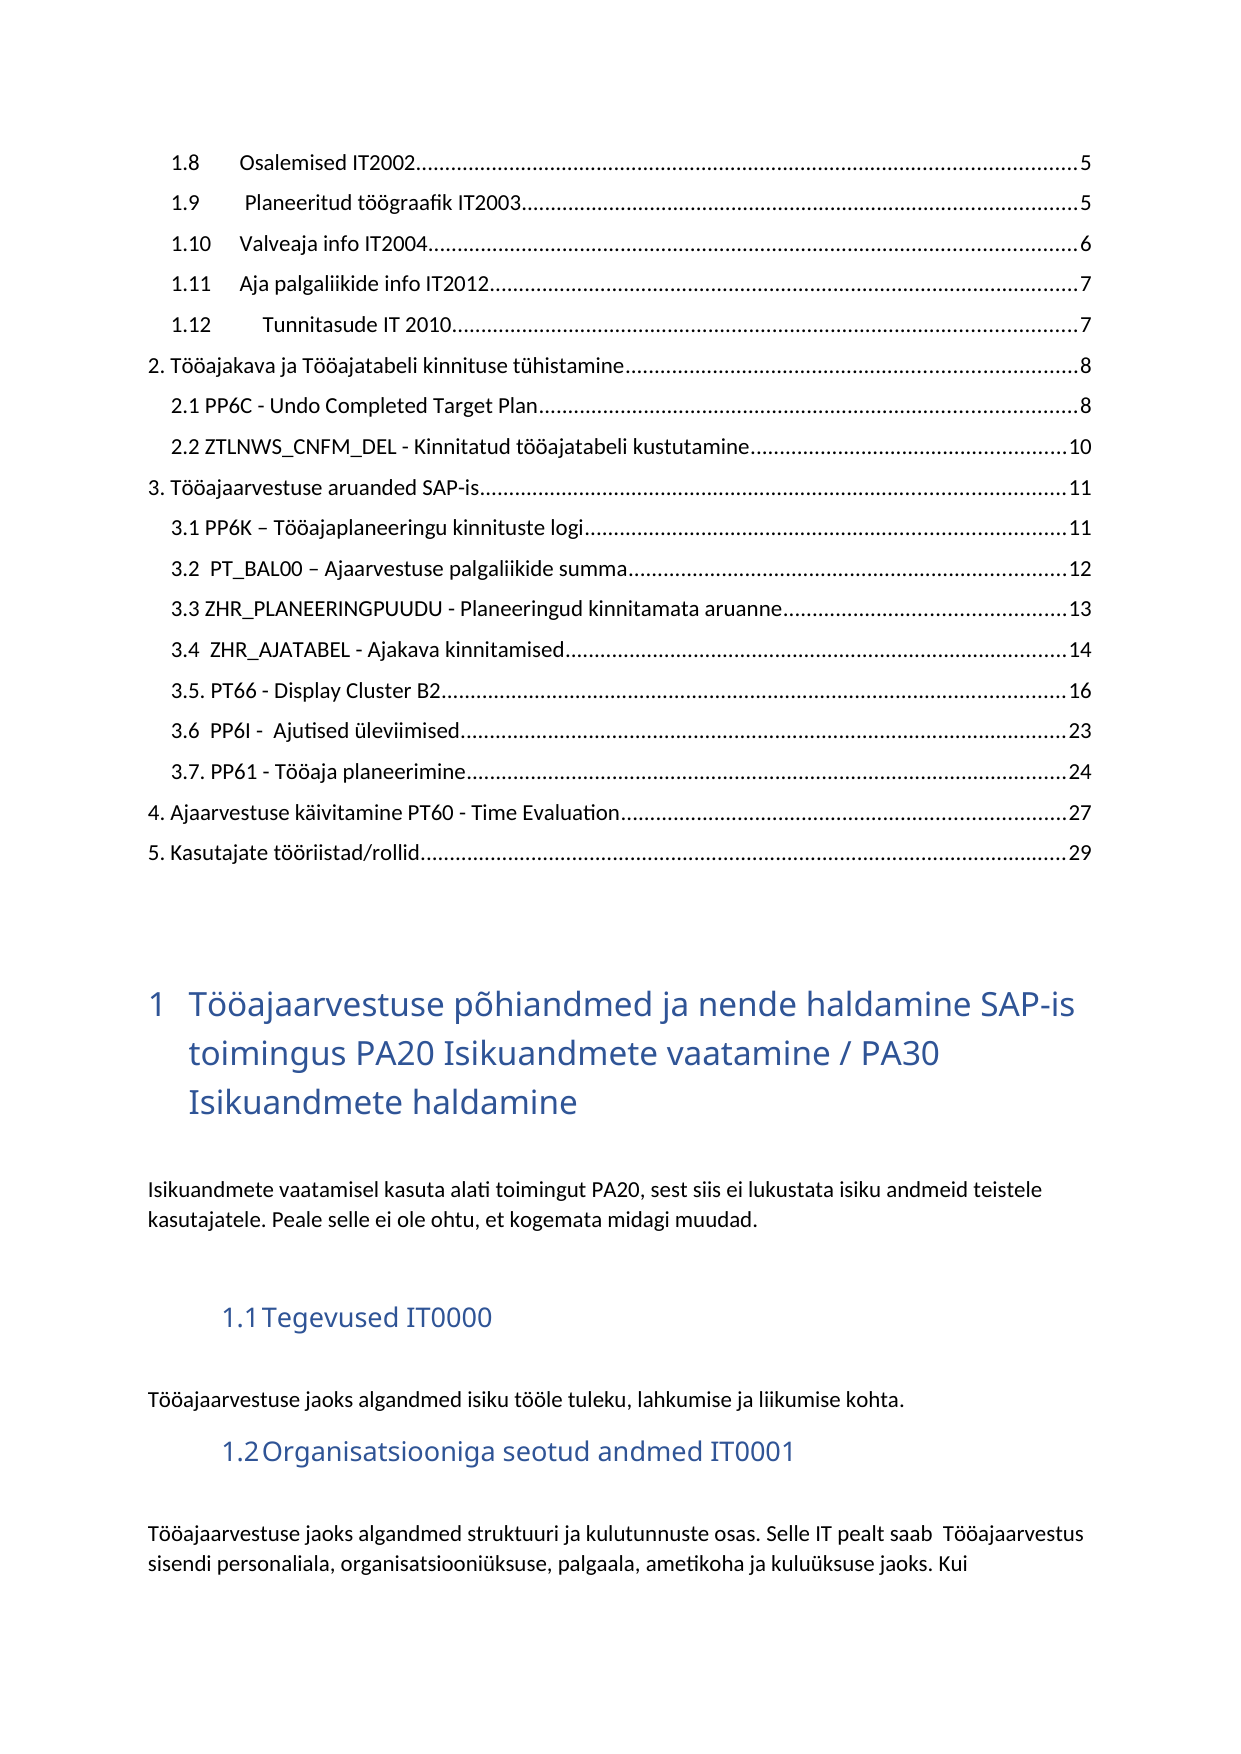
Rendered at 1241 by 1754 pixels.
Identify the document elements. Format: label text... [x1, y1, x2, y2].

text Isikuandmete vaatamisel kasuta alati toimingut PA20, sest siis ei lukustata isiku andmeid teistele kasutajatele. Peale selle ei ole ohtu, et kogemata midagi muudad. [148, 1175, 1093, 1233]
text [148, 1519, 1093, 1577]
subtitle Tööajaarvestuse põhiandmed ja nende haldamine SAP-is toimingus PA20 Isikuandmete vaatamine / PA30 Isikuandmete haldamine [148, 981, 1093, 1124]
text Tööajaarvestuse jaoks algandmed isiku tööle tuleku, lahkumise ja liikumise kohta. [148, 1385, 1093, 1413]
subtitle Organisatsiooniga seotud andmed IT0001 [221, 1432, 1093, 1469]
subtitle Tegevused IT0000 [221, 1299, 1093, 1336]
